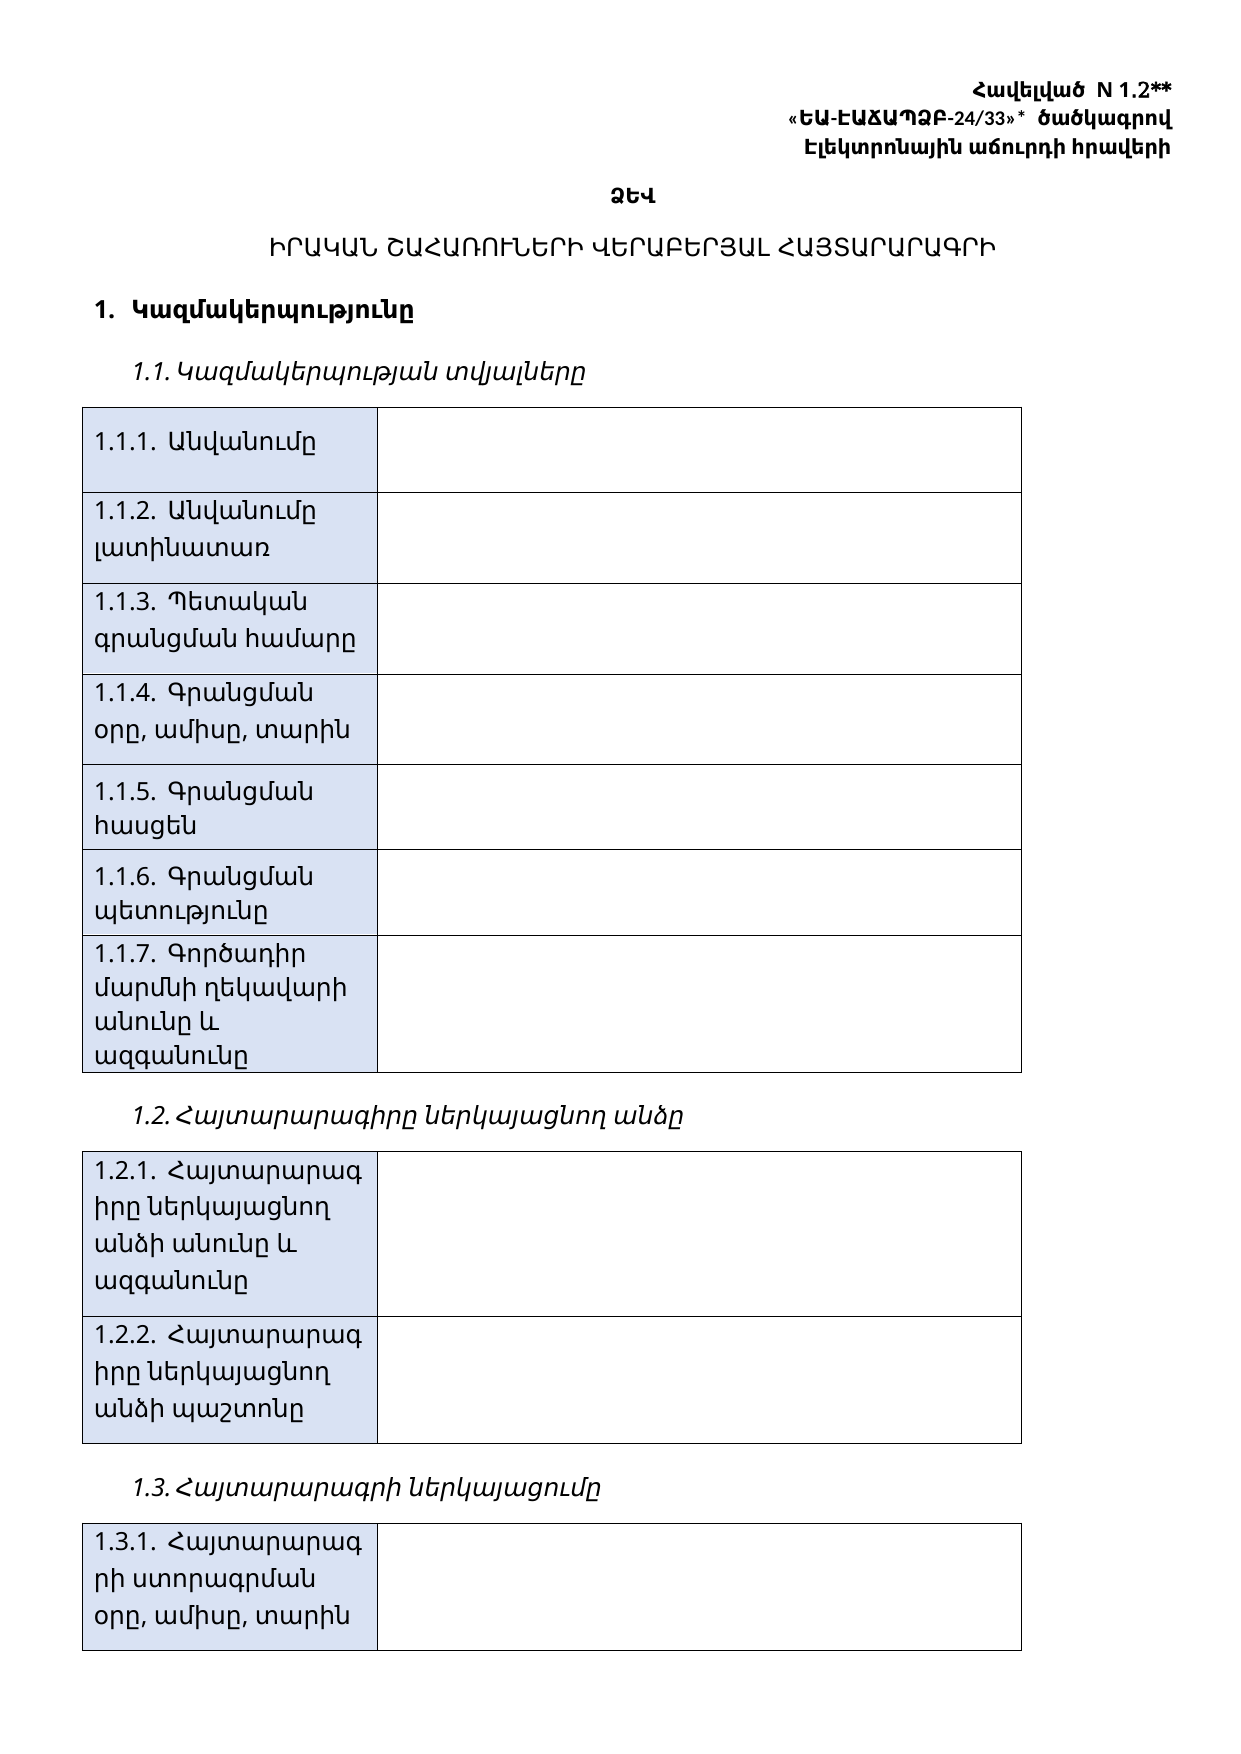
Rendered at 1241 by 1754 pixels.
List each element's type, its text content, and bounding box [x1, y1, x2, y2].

table_header Հայտարարագիրը ներկայացնող անձի անունը և ազգանունը [83, 1152, 377, 1316]
table_header [378, 1524, 1021, 1650]
table_cell Գրանցման պետությունը [83, 850, 377, 934]
text ԻՐԱԿԱՆ ՇԱՀԱՌՈՒՆԵՐԻ ՎԵՐԱԲԵՐՅԱԼ ՀԱՅՏԱՐԱՐԱԳՐԻ [94, 233, 1171, 262]
table_cell Գրանցման հասցեն [83, 765, 377, 849]
table_cell Գրանցման օրը, ամիսը, տարին [83, 675, 377, 764]
list Կազմակերպությունը [94, 291, 1171, 326]
table_cell Հայտարարագիրը ներկայացնող անձի պաշտոնը [83, 1317, 377, 1443]
table_cell Անվանումը լատինատառ [83, 493, 377, 583]
table_cell [378, 1317, 1021, 1443]
text ՁԵՎ [94, 184, 1171, 209]
table_header [378, 1152, 1021, 1316]
table_header Անվանումը [83, 408, 377, 492]
table_cell [378, 584, 1021, 673]
table_cell [378, 765, 1021, 849]
text Հավելված N 1․2** [94, 75, 1171, 103]
text «ԵԱ-ԷԱՃԱՊՁԲ-24/33»* ծածկագրով [94, 103, 1171, 132]
table_cell Պետական գրանցման համարը [83, 584, 377, 673]
text Էլեկտրոնային աճուրդի հրավերի [94, 132, 1171, 160]
table_header [378, 408, 1021, 492]
list Հայտարարագիրը ներկայացնող անձը [131, 1098, 1171, 1132]
list Կազմակերպության տվյալները [131, 353, 1171, 387]
table_cell [378, 675, 1021, 764]
table_cell [378, 936, 1021, 1072]
list Հայտարարագրի ներկայացումը [131, 1469, 1171, 1503]
table_header Հայտարարագրի ստորագրման օրը, ամիսը, տարին [83, 1524, 377, 1650]
table_cell Գործադիր մարմնի ղեկավարի անունը և ազգանունը [83, 936, 377, 1072]
table_cell [378, 850, 1021, 934]
table_cell [378, 493, 1021, 583]
